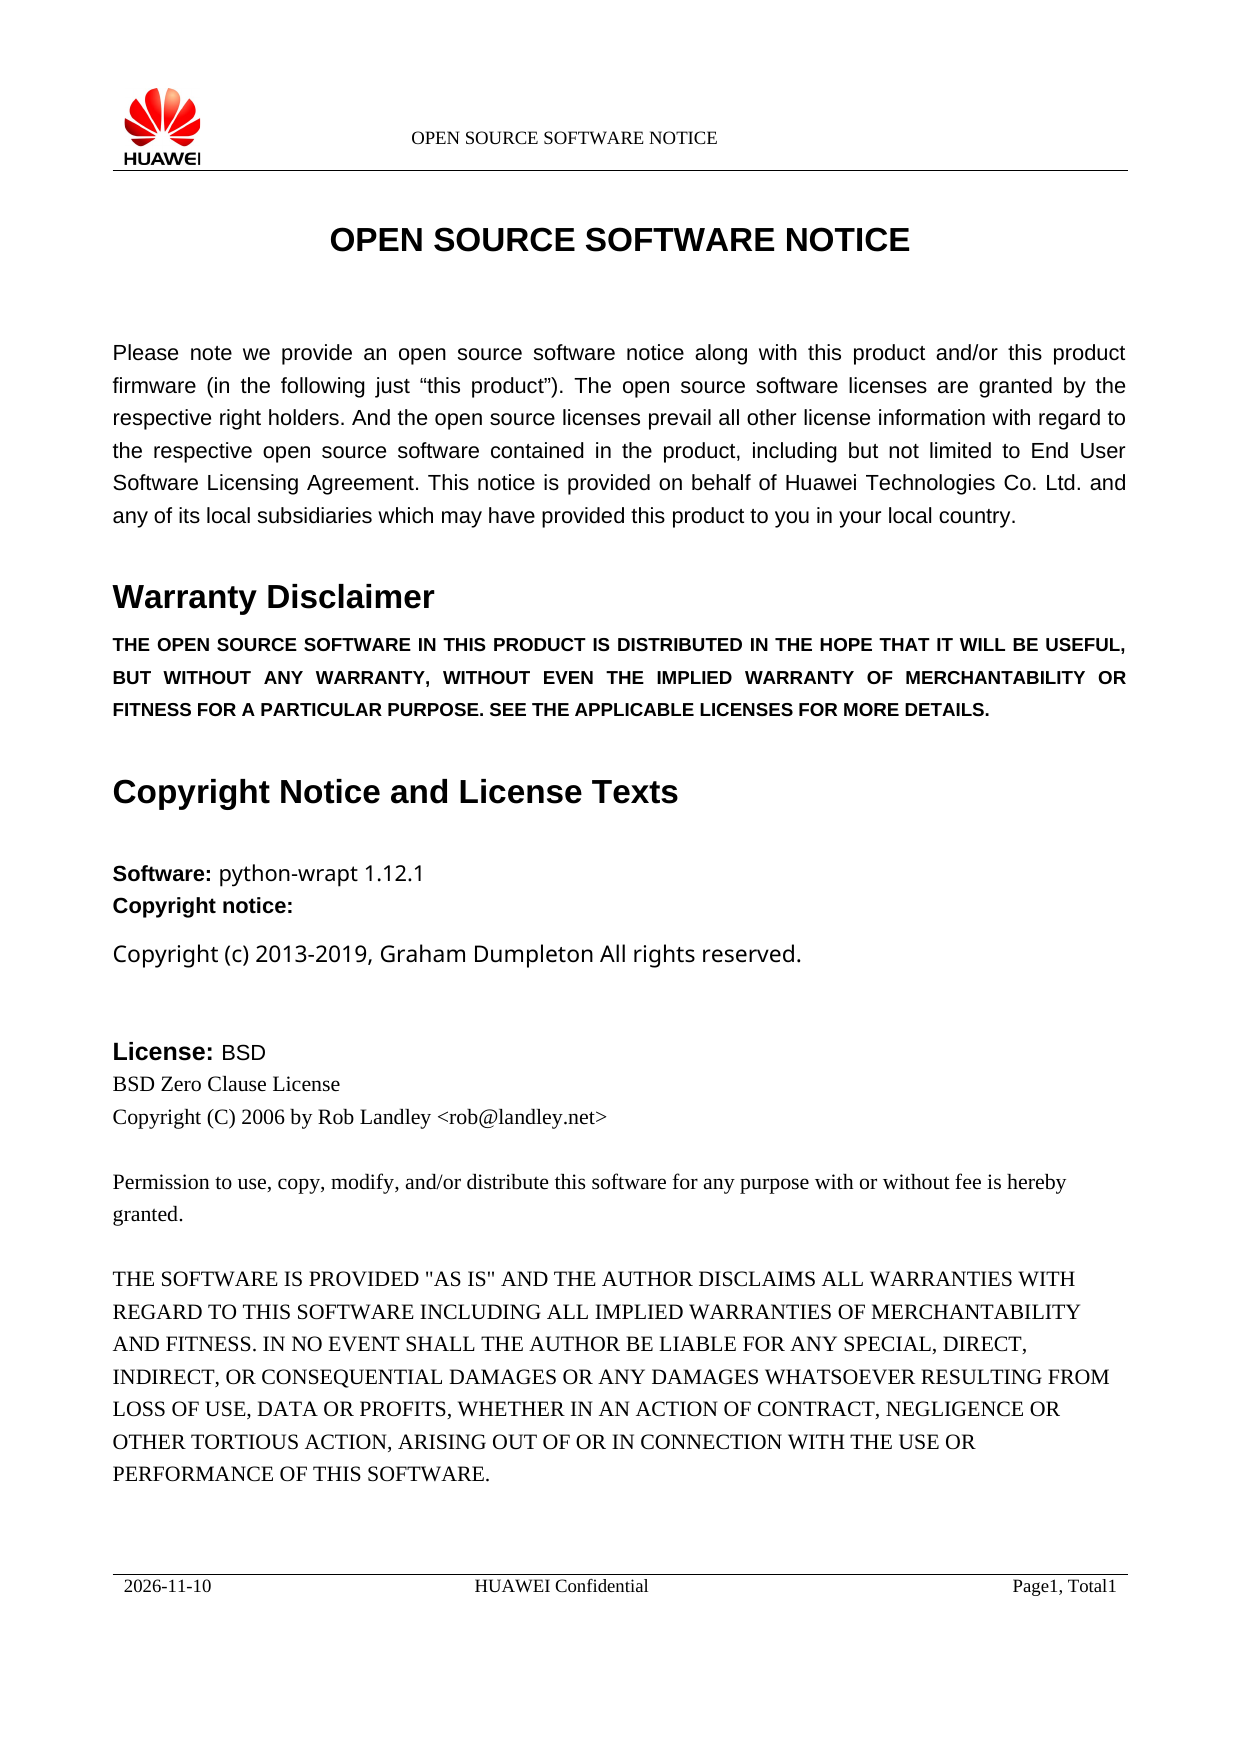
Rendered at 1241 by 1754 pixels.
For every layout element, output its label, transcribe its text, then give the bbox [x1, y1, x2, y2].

title Software: python-wrapt 1.12.1 [112, 856, 1128, 889]
text The open source software in this product is distributed in the hope that it will be useful, but WITHOUT ANY WARRANTY, without even the implied warranty of MERCHANTABILITY or FITNESS FOR A PARTICULAR PURPOSE. See the applicable licenses for more details. [112, 629, 1128, 726]
text BSD Zero Clause License Copyright (C) 2006 by Rob Landley <rob@landley.net> Permission to use, copy, modify, and/or distribute this software for any purpose with or without fee is hereby granted. THE SOFTWARE IS PROVIDED "AS IS" AND THE AUTHOR DISCLAIMS ALL WARRANTIES WITH REGARD TO THIS SOFTWARE INCLUDING ALL IMPLIED WARRANTIES OF MERCHANTABILITY AND FITNESS. IN NO EVENT SHALL THE AUTHOR BE LIABLE FOR ANY SPECIAL, DIRECT, INDIRECT, OR CONSEQUENTIAL DAMAGES OR ANY DAMAGES WHATSOEVER RESULTING FROM LOSS OF USE, DATA OR PROFITS, WHETHER IN AN ACTION OF CONTRACT, NEGLIGENCE OR OTHER TORTIOUS ACTION, ARISING OUT OF OR IN CONNECTION WITH THE USE OR PERFORMANCE OF THIS SOFTWARE. [112, 1068, 1128, 1523]
text Copyright notice: Copyright (c) 2013-2019, Graham Dumpleton All rights reserved. [112, 889, 1128, 1019]
text Copyright Notice and License Texts [112, 759, 1128, 824]
text Warranty Disclaimer [112, 564, 1128, 629]
picture [124, 88, 201, 165]
text License: BSD [112, 1035, 1128, 1068]
text Please note we provide an open source software notice along with this product and/or this product firmware (in the following just “this product”). The open source software licenses are granted by the respective right holders. And the open source licenses prevail all other license information with regard to the respective open source software contained in the product, including but not limited to End User Software Licensing Agreement. This notice is provided on behalf of Huawei Technologies Co. Ltd. and any of its local subsidiaries which may have provided this product to you in your local country. [112, 336, 1128, 531]
text OPEN SOURCE SOFTWARE NOTICE [112, 206, 1128, 271]
